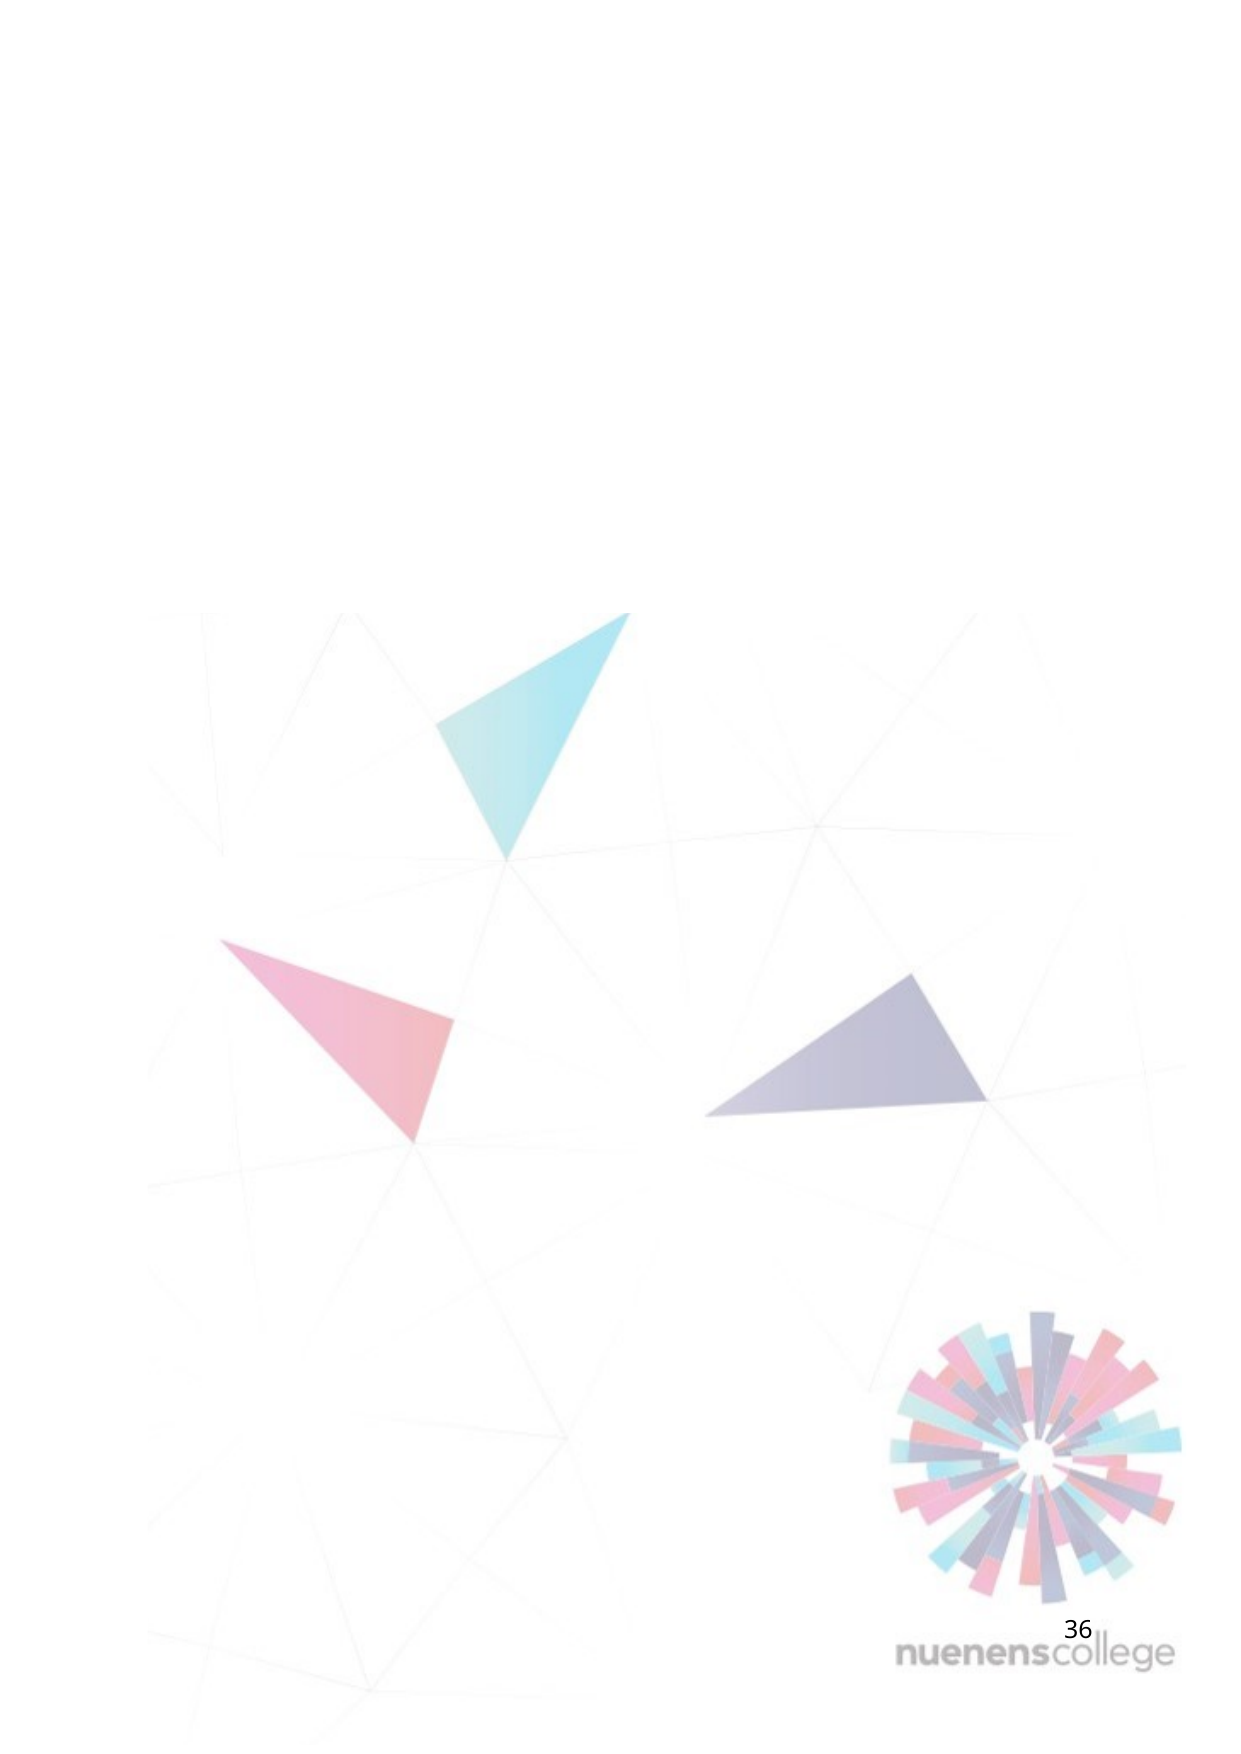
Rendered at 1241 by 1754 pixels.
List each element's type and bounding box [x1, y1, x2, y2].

picture [147, 613, 1187, 1745]
